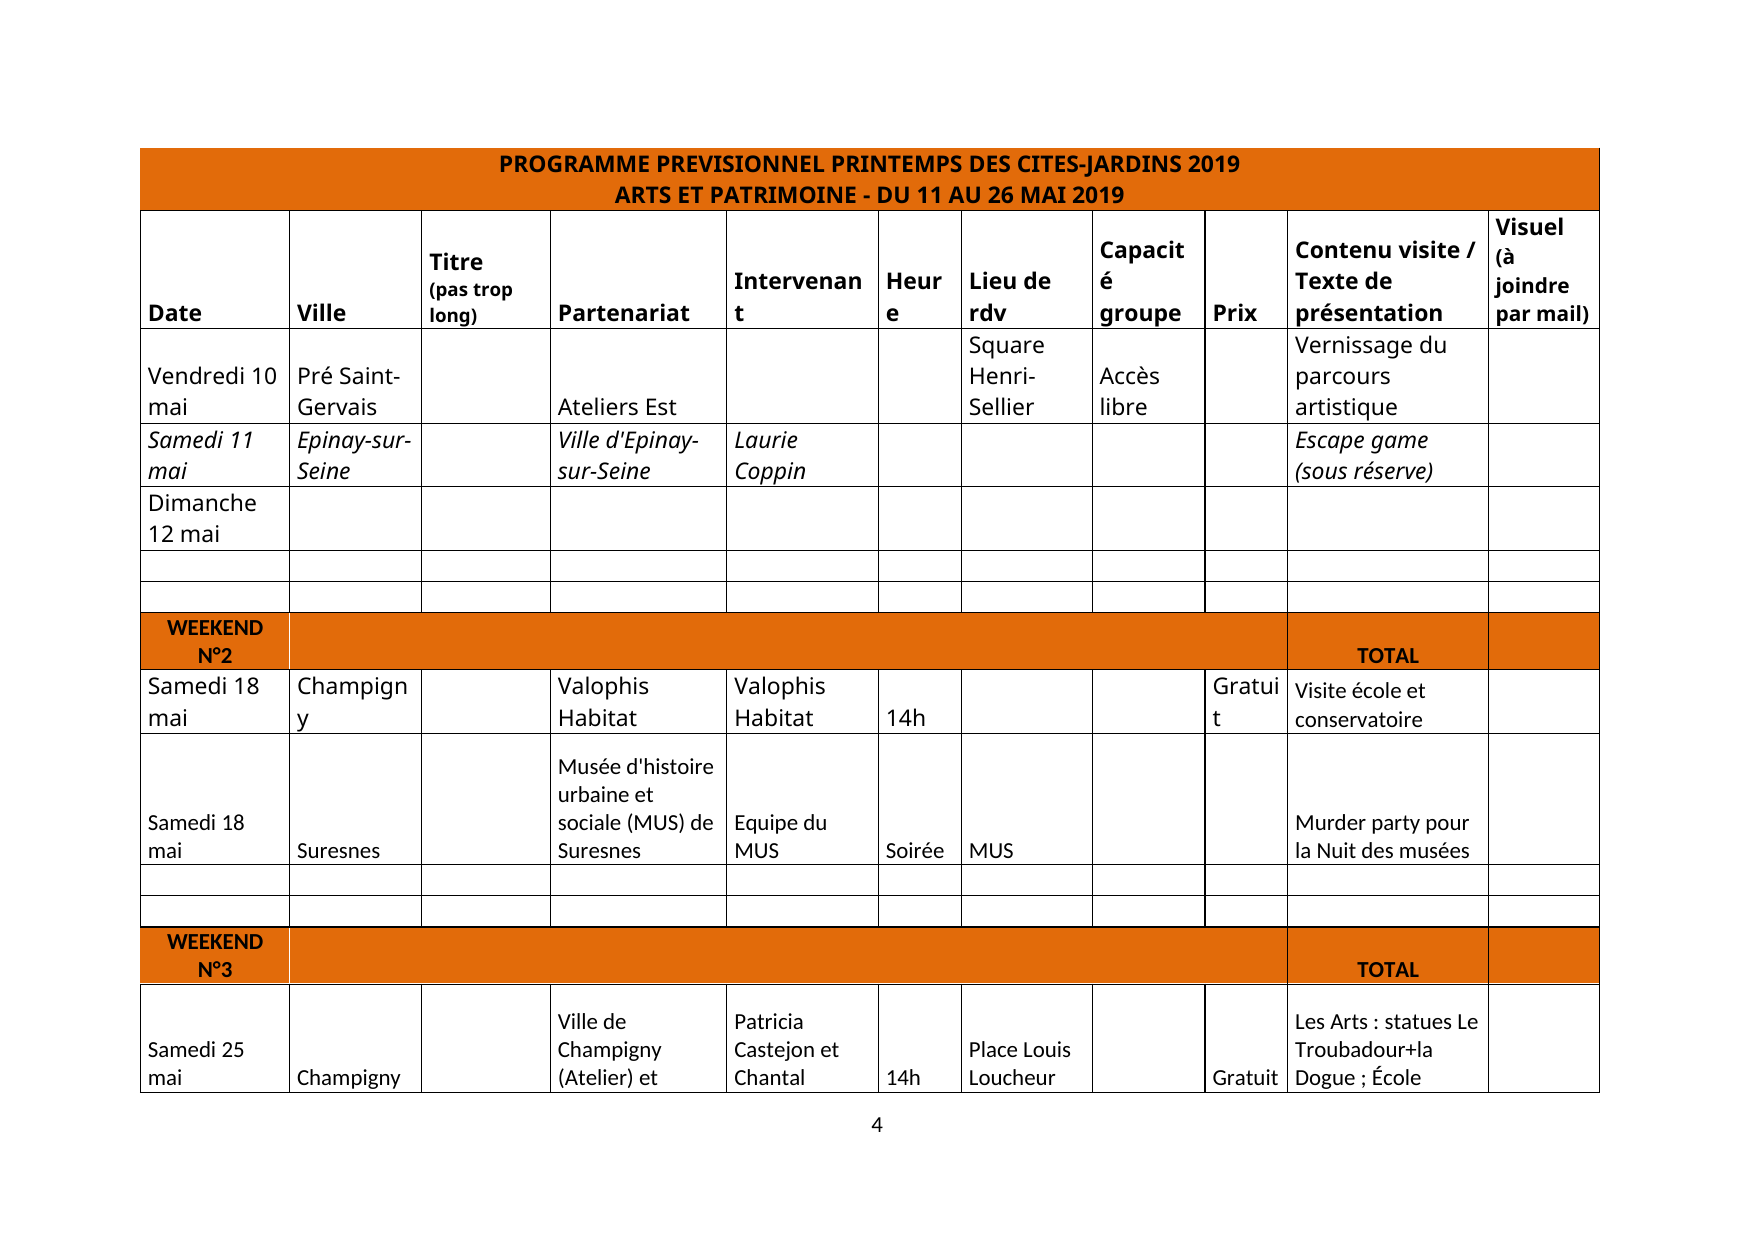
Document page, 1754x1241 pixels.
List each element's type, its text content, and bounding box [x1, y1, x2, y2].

table_cell Champigny [290, 985, 421, 1092]
table_cell [1092, 613, 1205, 669]
table_cell Escape game (sous réserve) [1288, 424, 1488, 486]
table_cell [290, 551, 421, 581]
table_cell [422, 329, 550, 422]
table_cell [727, 329, 878, 422]
table_cell Suresnes [290, 734, 421, 864]
table_cell [879, 551, 961, 581]
table_cell Visuel (à joindre par mail) [1489, 211, 1599, 328]
table_cell [1092, 928, 1205, 983]
table_cell Contenu visite / Texte de présentation [1288, 211, 1488, 328]
table_cell [1206, 734, 1287, 864]
table_cell [1205, 928, 1287, 983]
table_cell Capacité groupe [1093, 211, 1204, 328]
table_cell [727, 613, 878, 669]
table_cell TOTAL [1288, 928, 1488, 983]
table_cell [290, 613, 422, 669]
table_cell [1489, 424, 1599, 486]
table_cell Ateliers Est [551, 329, 726, 422]
table_cell Vendredi 10 mai [141, 329, 289, 422]
table_cell [962, 487, 1092, 549]
table_cell [1489, 985, 1599, 1092]
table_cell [962, 985, 1092, 1092]
table_cell [422, 613, 550, 669]
table_cell Champigny [290, 670, 421, 733]
table_cell [727, 896, 878, 926]
table_cell [1489, 928, 1599, 983]
table_cell [422, 670, 550, 733]
table_cell [878, 928, 961, 983]
table_cell [141, 865, 289, 895]
table_cell [422, 865, 550, 895]
table_cell [1093, 551, 1204, 581]
table_cell Prix [1206, 211, 1287, 328]
table_cell [962, 670, 1092, 733]
table_cell Musée d'histoire urbaine et sociale (MUS) de Suresnes [551, 734, 726, 864]
table_cell TOTAL [1288, 613, 1488, 669]
table_cell [1288, 896, 1488, 926]
table_cell Lieu de rdv [962, 211, 1092, 328]
table_cell Gratuit [1206, 670, 1287, 733]
table_cell WEEKEND N°2 [141, 613, 289, 669]
table_cell Samedi 25 mai [141, 985, 289, 1092]
table_cell [879, 582, 961, 612]
table_cell [422, 487, 550, 549]
table_cell [551, 551, 726, 581]
table_cell Dimanche 12 mai [141, 487, 289, 549]
table_cell Vernissage du parcours artistique [1288, 329, 1488, 422]
table_cell [1205, 613, 1287, 669]
table_cell Valophis Habitat [727, 670, 878, 733]
table_cell ARTS ET PATRIMOINE - DU 11 AU 26 MAI 2019 [140, 179, 1599, 210]
table_cell [141, 896, 289, 926]
table_cell [879, 487, 961, 549]
table_cell Visite école et conservatoire [1288, 670, 1488, 733]
table_cell Epinay-sur-Seine [290, 424, 421, 486]
table_cell [551, 487, 726, 549]
table_cell [1206, 865, 1287, 895]
table_cell Laurie Coppin [727, 424, 878, 486]
table_cell Titre (pas trop long) [422, 211, 550, 328]
table_cell Accès libre [1093, 329, 1204, 422]
table_cell [1093, 865, 1204, 895]
table_cell Pré Saint-Gervais [290, 329, 421, 422]
table_cell [550, 613, 727, 669]
table_cell Heure [879, 211, 961, 328]
table_cell [1288, 865, 1488, 895]
table_cell Square Henri-Sellier [962, 329, 1092, 422]
table_cell [879, 329, 961, 422]
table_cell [551, 985, 726, 1092]
table_cell [290, 928, 422, 983]
table_cell [878, 613, 961, 669]
table_cell [1206, 329, 1287, 422]
table_cell [1489, 582, 1599, 612]
table_cell [1093, 985, 1204, 1092]
table_cell [1206, 487, 1287, 549]
table_cell Soirée [879, 734, 961, 864]
table_cell [422, 896, 550, 926]
table_cell [1093, 670, 1204, 733]
table_cell [551, 896, 726, 926]
table_cell Murder party pour la Nuit des musées [1288, 734, 1488, 864]
table_cell [962, 865, 1092, 895]
table_cell [1288, 487, 1488, 549]
table_cell Intervenant [727, 211, 878, 328]
table_cell Samedi 18 mai [141, 670, 289, 733]
table_cell 14h [879, 985, 961, 1092]
table_cell [290, 896, 421, 926]
table_cell [1489, 613, 1599, 669]
table_cell [551, 865, 726, 895]
table_cell [879, 865, 961, 895]
table_cell [550, 928, 727, 983]
table_cell [422, 582, 550, 612]
table_cell [879, 896, 961, 926]
table_cell Equipe du MUS [727, 734, 878, 864]
table_cell [1489, 896, 1599, 926]
table_cell [1288, 551, 1488, 581]
table_cell [1489, 329, 1599, 422]
table_cell [141, 582, 289, 612]
table_cell [1093, 734, 1204, 864]
table_cell [962, 896, 1092, 926]
table_cell [1489, 734, 1599, 864]
table_cell [1489, 670, 1599, 733]
table_header PROGRAMME PREVISIONNEL PRINTEMPS DES CITES-JARDINS 2019 [140, 148, 1599, 179]
table_cell [962, 424, 1092, 486]
table_cell Partenariat [551, 211, 726, 328]
table_cell [1093, 424, 1204, 486]
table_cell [1288, 985, 1488, 1092]
table_cell 14h [879, 670, 961, 733]
table_cell [290, 865, 421, 895]
table_cell Date [141, 211, 289, 328]
table_cell WEEKEND N°3 [140, 928, 289, 983]
table_cell [1093, 582, 1204, 612]
table_cell [422, 985, 550, 1092]
table_cell MUS [962, 734, 1092, 864]
table_cell [1288, 582, 1488, 612]
table_cell [727, 582, 878, 612]
table_cell [141, 551, 289, 581]
table_cell Valophis Habitat [551, 670, 726, 733]
table_cell [727, 928, 878, 983]
table_cell Samedi 11 mai [141, 424, 289, 486]
table_cell [290, 582, 421, 612]
table_cell [962, 551, 1092, 581]
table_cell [727, 985, 878, 1092]
table_cell [422, 551, 550, 581]
table_cell [422, 734, 550, 864]
table_cell [1489, 551, 1599, 581]
table_cell Gratuit [1206, 985, 1287, 1092]
table_cell [961, 613, 1092, 669]
table_cell [727, 487, 878, 549]
table_cell Samedi 18 mai [141, 734, 289, 864]
table_cell [422, 424, 550, 486]
table_cell [1093, 896, 1204, 926]
table_cell [962, 582, 1092, 612]
table_cell [1093, 487, 1204, 549]
table_cell Ville [290, 211, 421, 328]
table_cell [727, 865, 878, 895]
table_cell [1206, 551, 1287, 581]
table_cell [961, 928, 1092, 983]
table_cell [290, 487, 421, 549]
table_cell [422, 928, 550, 983]
table_cell [727, 551, 878, 581]
table_cell [1489, 487, 1599, 549]
table_cell Ville d'Epinay-sur-Seine [551, 424, 726, 486]
table_cell [1206, 582, 1287, 612]
table_cell [1489, 865, 1599, 895]
table_cell [1206, 424, 1287, 486]
table_cell [1206, 896, 1287, 926]
table_cell [551, 582, 726, 612]
table_cell [879, 424, 961, 486]
